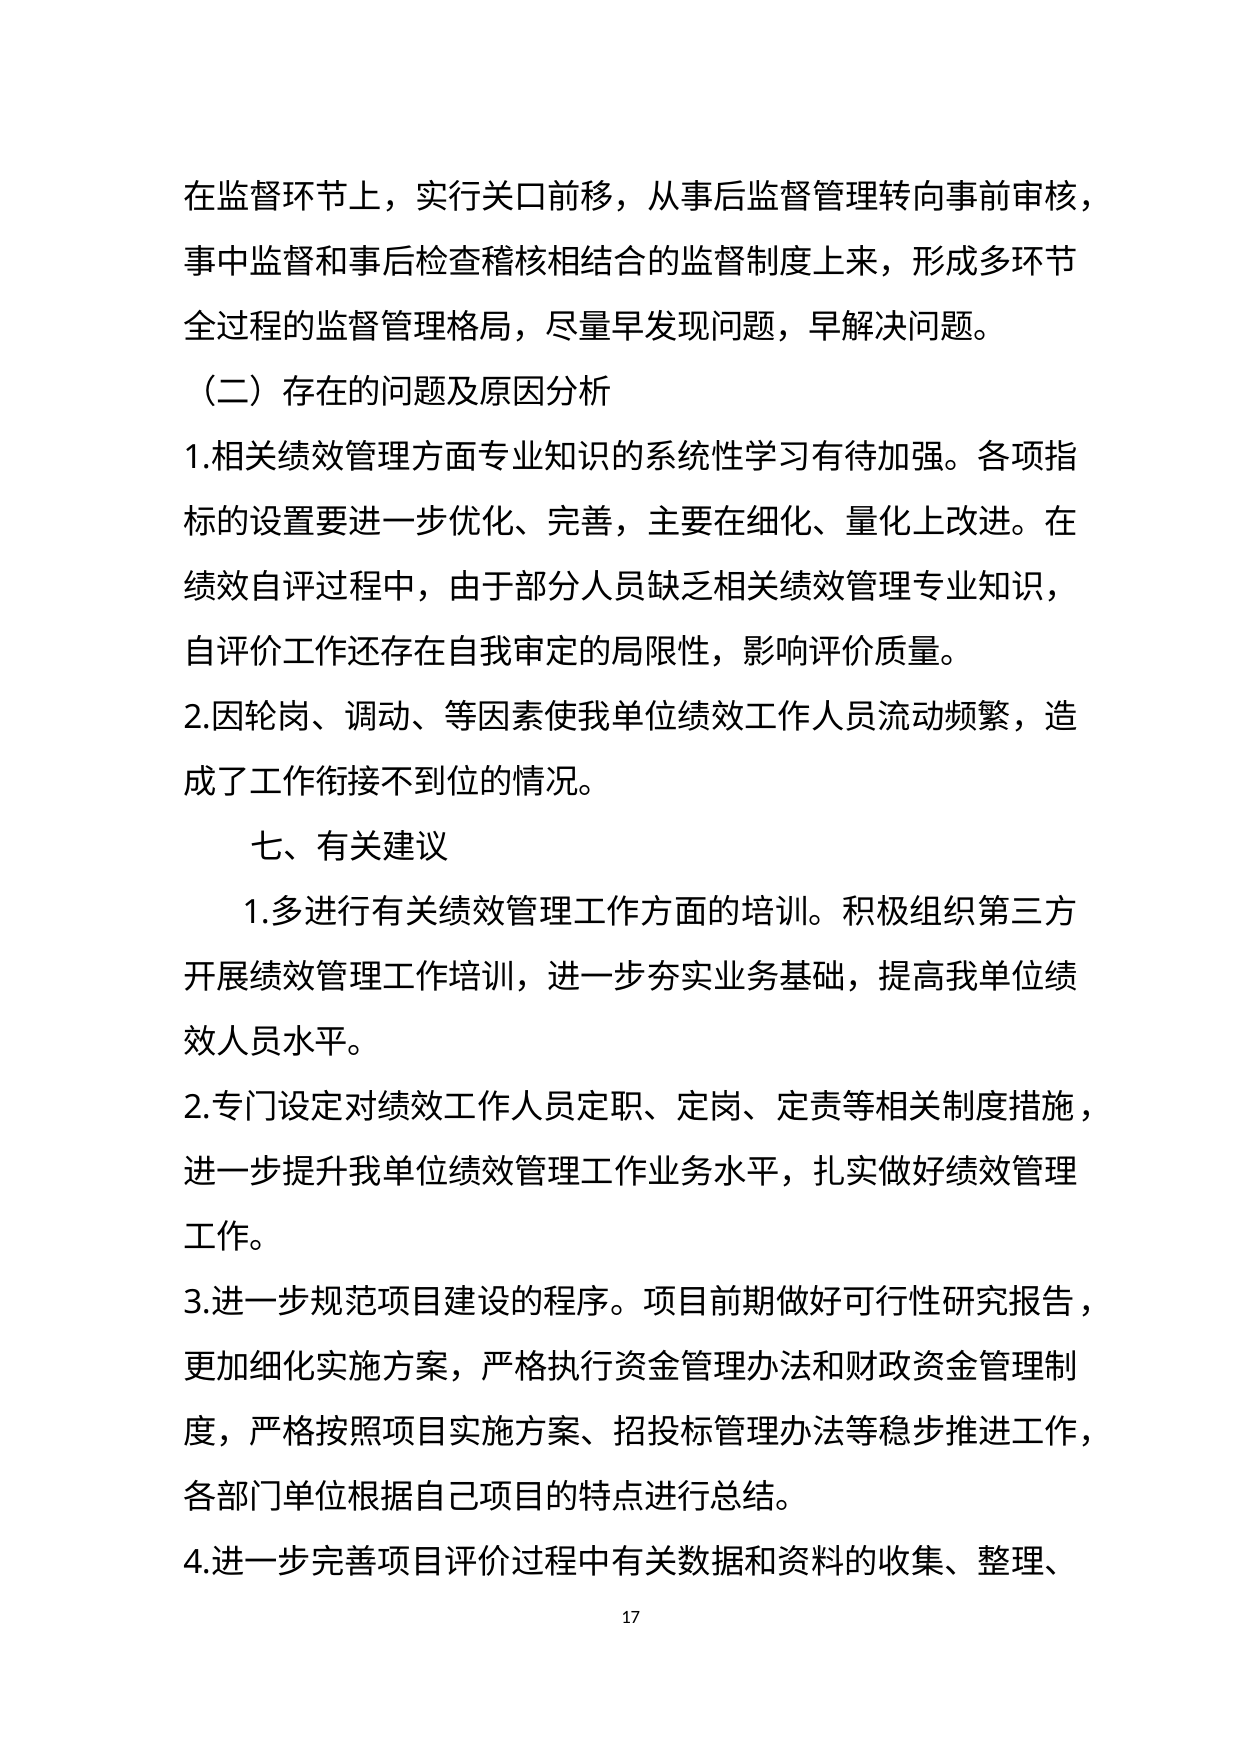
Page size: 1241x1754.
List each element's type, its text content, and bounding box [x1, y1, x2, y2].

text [183, 162, 1078, 812]
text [183, 877, 1078, 1592]
text 七、有关建议 [183, 812, 1078, 877]
